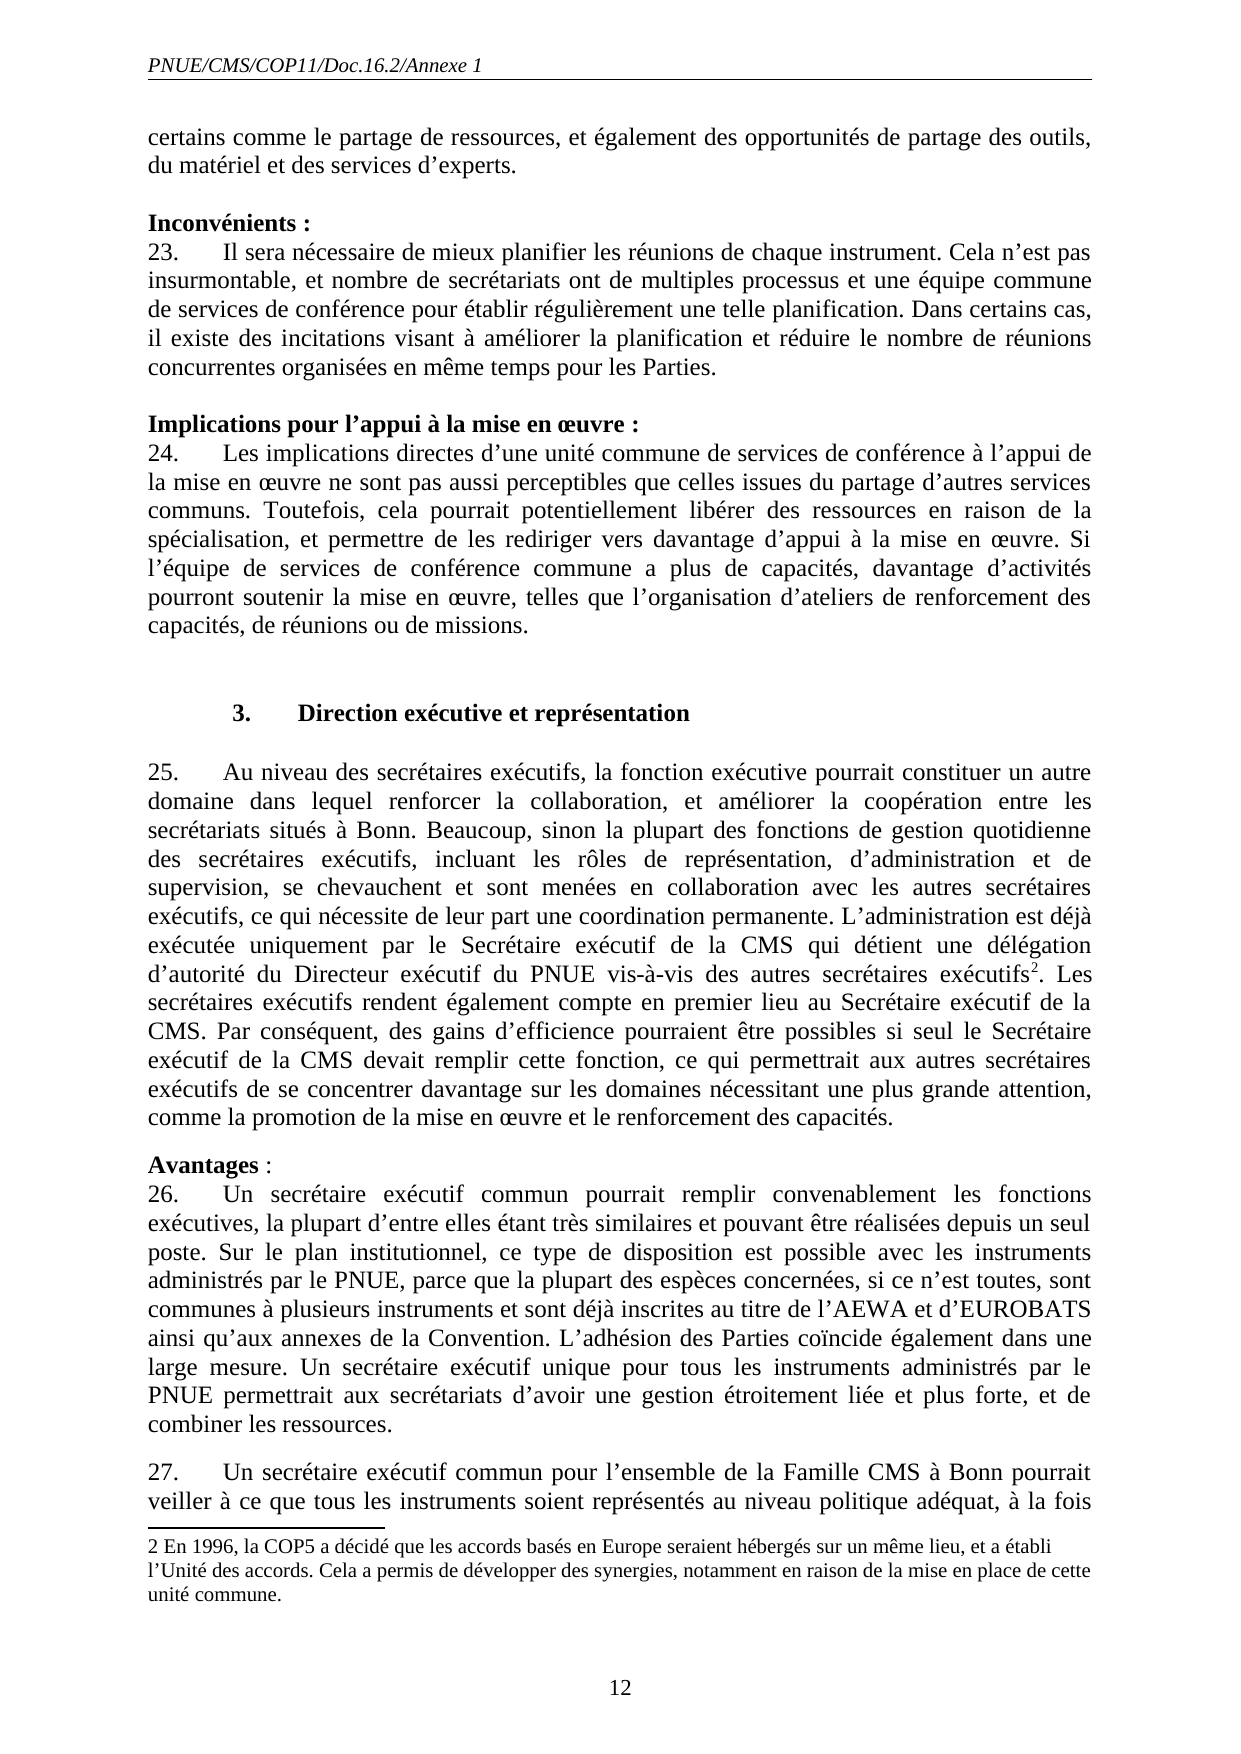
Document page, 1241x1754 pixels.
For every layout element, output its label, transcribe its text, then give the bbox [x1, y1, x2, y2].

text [148, 122, 1092, 179]
text Inconvénients : [148, 208, 1092, 237]
text Implications pour l’appui à la mise en œuvre : [148, 409, 1092, 438]
text 26. Un secrétaire exécutif commun pourrait remplir convenablement les fonctions exécutives, la plupart d’entre elles étant très similaires et pouvant être réalisées depuis un seul poste. Sur le plan institutionnel, ce type de disposition est possible avec les instruments administrés par le PNUE, parce que la plupart des espèces concernées, si ce n’est toutes, sont communes à plusieurs instruments et sont déjà inscrites au titre de l’AEWA et d’EUROBATS ainsi qu’aux annexes de la Convention. L’adhésion des Parties coïncide également dans une large mesure. Un secrétaire exécutif unique pour tous les instruments administrés par le PNUE permettrait aux secrétariats d’avoir une gestion étroitement liée et plus forte, et de combiner les ressources. [148, 1179, 1092, 1438]
text Avantages : [148, 1150, 1092, 1179]
text 23. Il sera nécessaire de mieux planifier les réunions de chaque instrument. Cela n’est pas insurmontable, et nombre de secrétariats ont de multiples processus et une équipe commune de services de conférence pour établir régulièrement une telle planification. Dans certains cas, il existe des incitations visant à améliorer la planification et réduire le nombre de réunions concurrentes organisées en même temps pour les Parties. [148, 237, 1092, 381]
text 24. Les implications directes d’une unité commune de services de conférence à l’appui de la mise en œuvre ne sont pas aussi perceptibles que celles issues du partage d’autres services communs. Toutefois, cela pourrait potentiellement libérer des ressources en raison de la spécialisation, et permettre de les rediriger vers davantage d’appui à la mise en œuvre. Si l’équipe de services de conférence commune a plus de capacités, davantage d’activités pourront soutenir la mise en œuvre, telles que l’organisation d’ateliers de renforcement des capacités, de réunions ou de missions. [148, 438, 1092, 639]
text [148, 1457, 1092, 1514]
text 25. Au niveau des secrétaires exécutifs, la fonction exécutive pourrait constituer un autre domaine dans lequel renforcer la collaboration, et améliorer la coopération entre les secrétariats situés à Bonn. Beaucoup, sinon la plupart des fonctions de gestion quotidienne des secrétaires exécutifs, incluant les rôles de représentation, d’administration et de supervision, se chevauchent et sont menées en collaboration avec les autres secrétaires exécutifs, ce qui nécessite de leur part une coordination permanente. L’administration est déjà exécutée uniquement par le Secrétaire exécutif de la CMS qui détient une délégation d’autorité du Directeur exécutif du PNUE vis-à-vis des autres secrétaires exécutifs. Les secrétaires exécutifs rendent également compte en premier lieu au Secrétaire exécutif de la CMS. Par conséquent, des gains d’efficience pourraient être possibles si seul le Secrétaire exécutif de la CMS devait remplir cette fonction, ce qui permettrait aux autres secrétaires exécutifs de se concentrer davantage sur les domaines nécessitant une plus grande attention, comme la promotion de la mise en œuvre et le renforcement des capacités. [148, 757, 1092, 1131]
subtitle 3. Direction exécutive et représentation [232, 698, 1093, 727]
